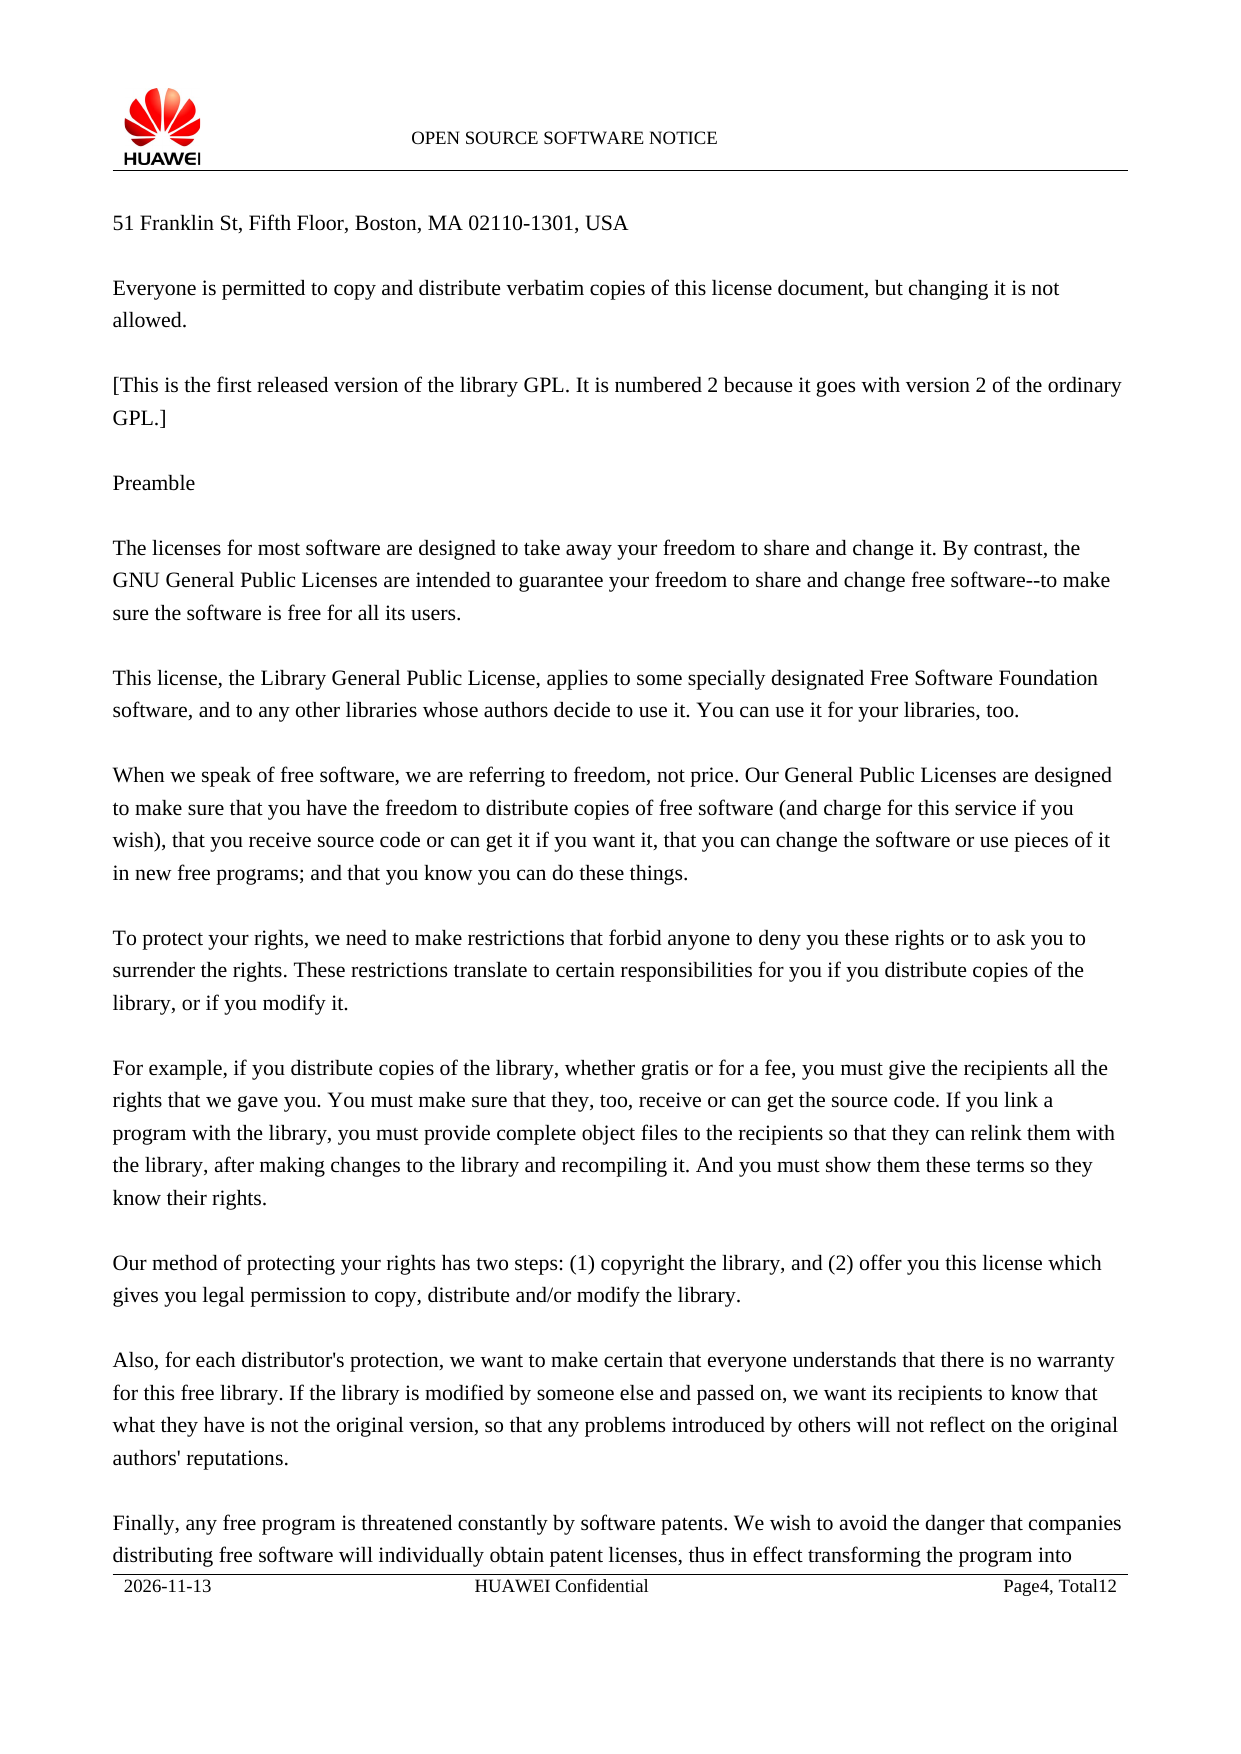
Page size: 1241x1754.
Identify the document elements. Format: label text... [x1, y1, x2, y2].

picture [124, 88, 201, 165]
